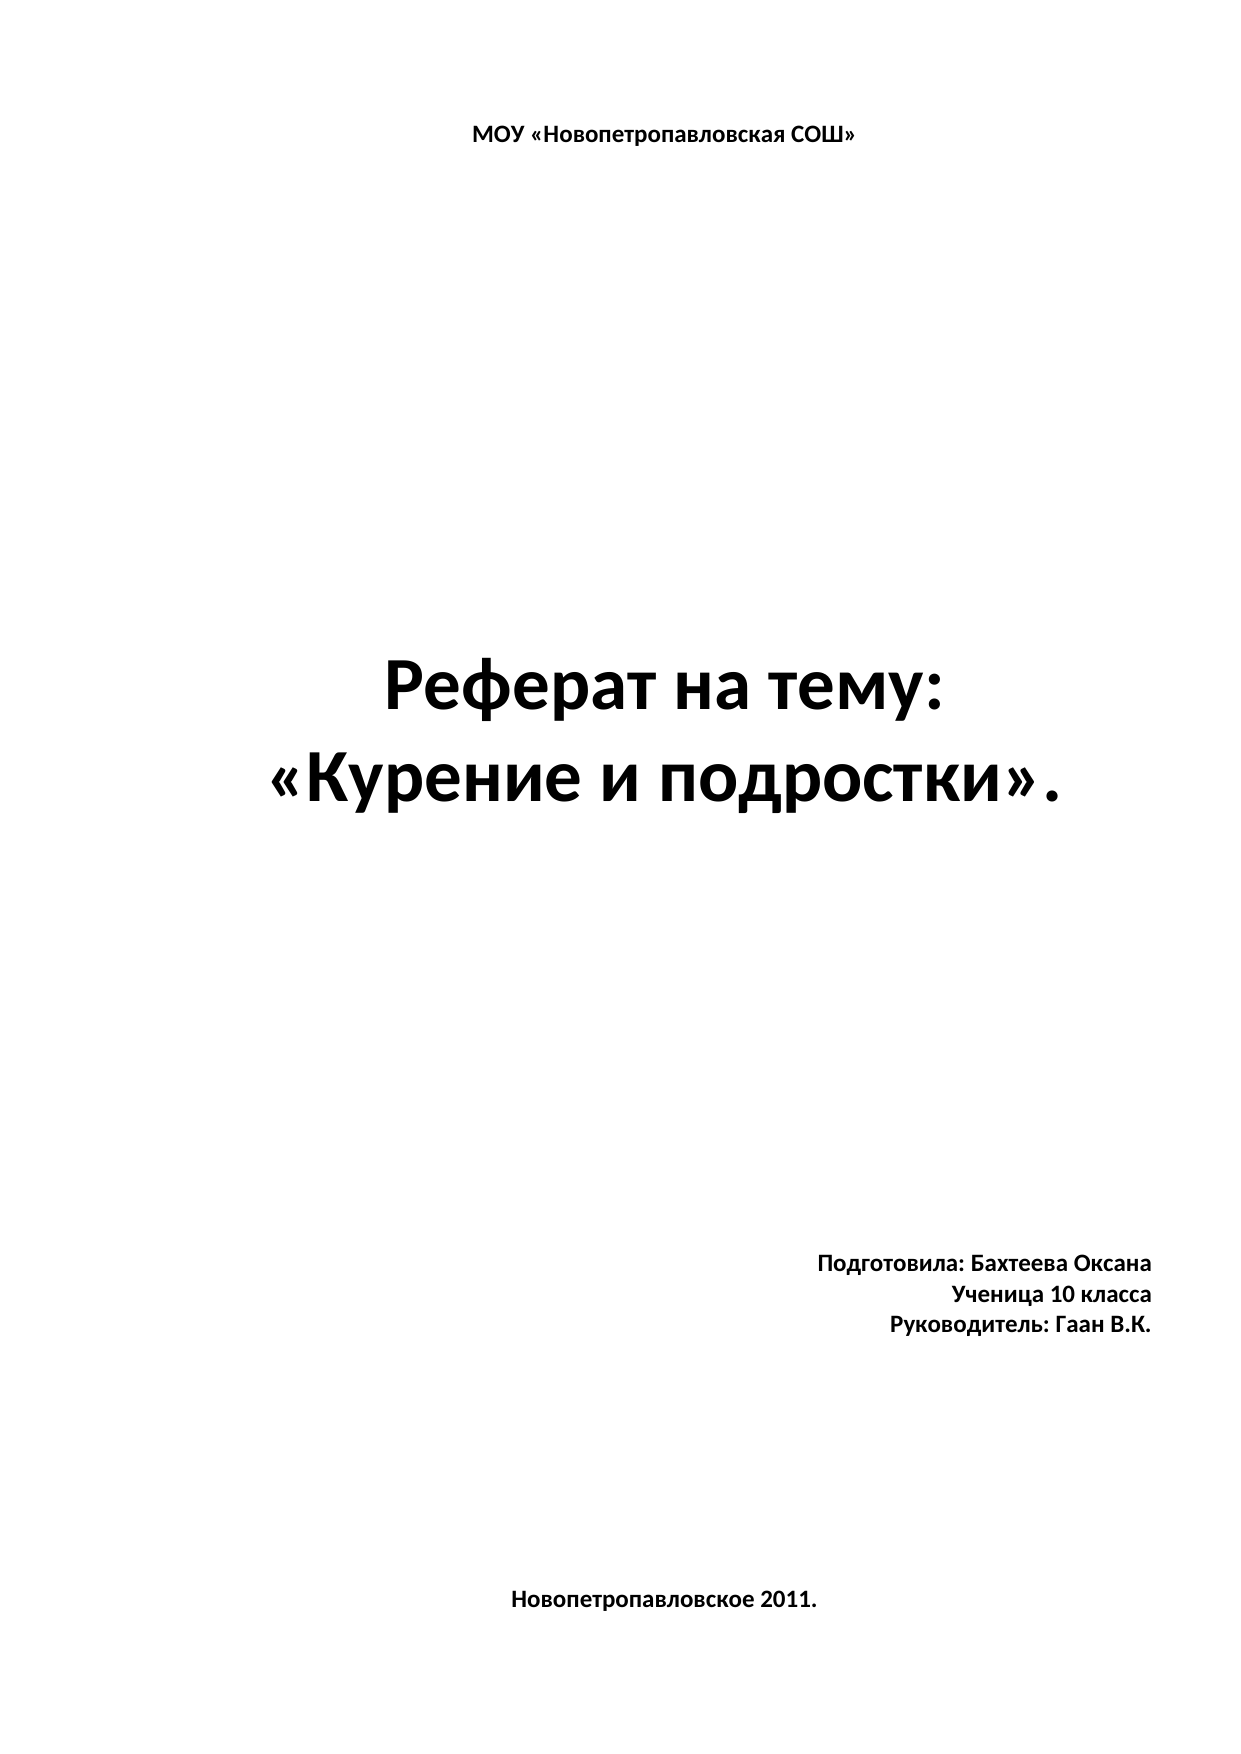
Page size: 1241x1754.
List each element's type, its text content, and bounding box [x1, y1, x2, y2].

text Подготовила: Бахтеева Оксана [177, 1247, 1152, 1278]
text «Курение и подростки». [177, 728, 1152, 820]
text Руководитель: Гаан В.К. [177, 1308, 1152, 1339]
text Новопетропавловское 2011. [177, 1583, 1152, 1614]
text МОУ «Новопетропавловская СОШ» [177, 118, 1152, 149]
text Реферат на тему: [177, 637, 1152, 728]
text Ученица 10 класса [177, 1278, 1152, 1308]
